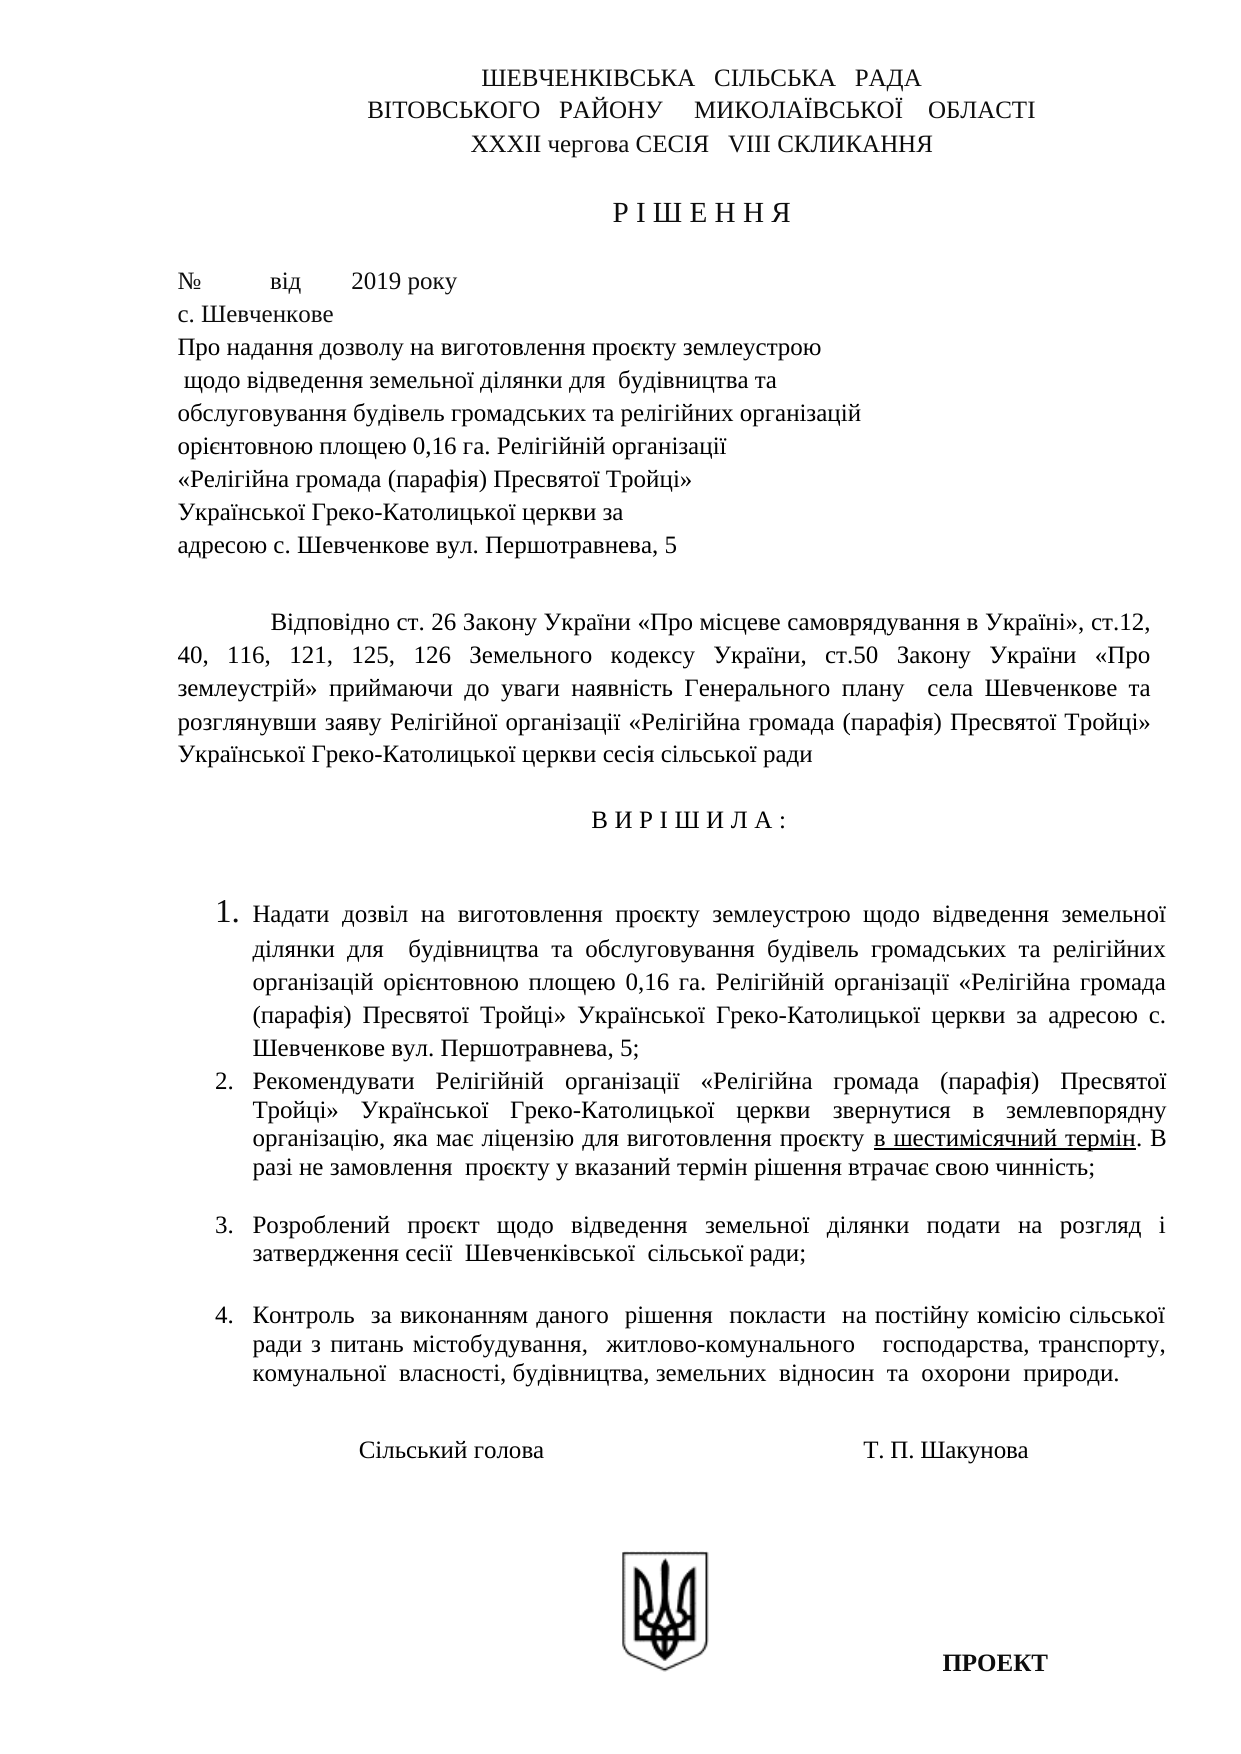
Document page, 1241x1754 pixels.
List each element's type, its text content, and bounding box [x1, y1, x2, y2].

picture [621, 1551, 709, 1672]
text с. Шевченкове [177, 299, 1167, 328]
text № від 2019 року [177, 266, 1167, 295]
text обслуговування будівель громадських та релігійних організацій [177, 398, 1167, 427]
text щодо відведення земельної ділянки для будівництва та [177, 365, 1167, 394]
text «Релігійна громада (парафія) Пресвятої Тройці» [177, 464, 1167, 493]
list Надати дозвіл на виготовлення проєкту землеустрою щодо відведення земельної ділянки для будівництва та обслуговування будівель громадських та релігійних організацій орієнтовною площею 0,16 га. Релігійній організації «Релігійна громада (парафія) Пресвятої Тройці» Української Греко-Католицької церкви за адресою с. Шевченкове вул. Першотравнева, 5; [215, 891, 1167, 1062]
text Р І Ш Е Н Н Я [236, 195, 1167, 228]
list Контроль за виконанням даного рішення покласти на постійну комісію сільської ради з питань містобудування, житлово-комунального господарства, транспорту, комунальної власності, будівництва, земельних відносин та охорони природи. [215, 1300, 1167, 1387]
list Розроблений проєкт щодо відведення земельної ділянки подати на розгляд і затвердження сесії Шевченківської сільської ради; [215, 1210, 1167, 1267]
text ПРОЕКТ [177, 1552, 1167, 1677]
text адресою с. Шевченкове вул. Першотравнева, 5 [177, 530, 1167, 559]
text Відповідно ст. 26 Закону України «Про місцеве самоврядування в Україні», ст.12, 40, 116, 121, 125, 126 Земельного кодексу України, ст.50 Закону України «Про землеустрій» приймаючи до уваги наявність Генерального плану села Шевченкове та розглянувши заяву Релігійної організації «Релігійна громада (парафія) Пресвятої Тройці» Української Греко-Католицької церкви сесія сільської ради [177, 607, 1152, 768]
text Про надання дозволу на виготовлення проєкту землеустрою [177, 332, 1167, 361]
list Рекомендувати Релігійній організації «Релігійна громада (парафія) Пресвятої Тройці» Української Греко-Католицької церкви звернутися в землевпорядну організацію, яка має ліцензію для виготовлення проєкту в шестимісячний термін. В разі не замовлення проєкту у вказаний термін рішення втрачає свою чинність; [215, 1066, 1167, 1181]
text Української Греко-Католицької церкви за [177, 497, 1167, 526]
text орієнтовною площею 0,16 га. Релігійній організації [177, 431, 1167, 460]
text ВИРІШИЛА: [236, 806, 1167, 834]
text Сільський голова Т. П. Шакунова [177, 1435, 1167, 1463]
text ШЕВЧЕНКІВСЬКА СІЛЬСЬКА РАДА ВІТОВСЬКОГО РАЙОНУ МИКОЛАЇВСЬКОЇ ОБЛАСТІ ХХХІІ чергова СЕСІЯ VІІІ СКЛИКАННЯ [236, 63, 1167, 157]
